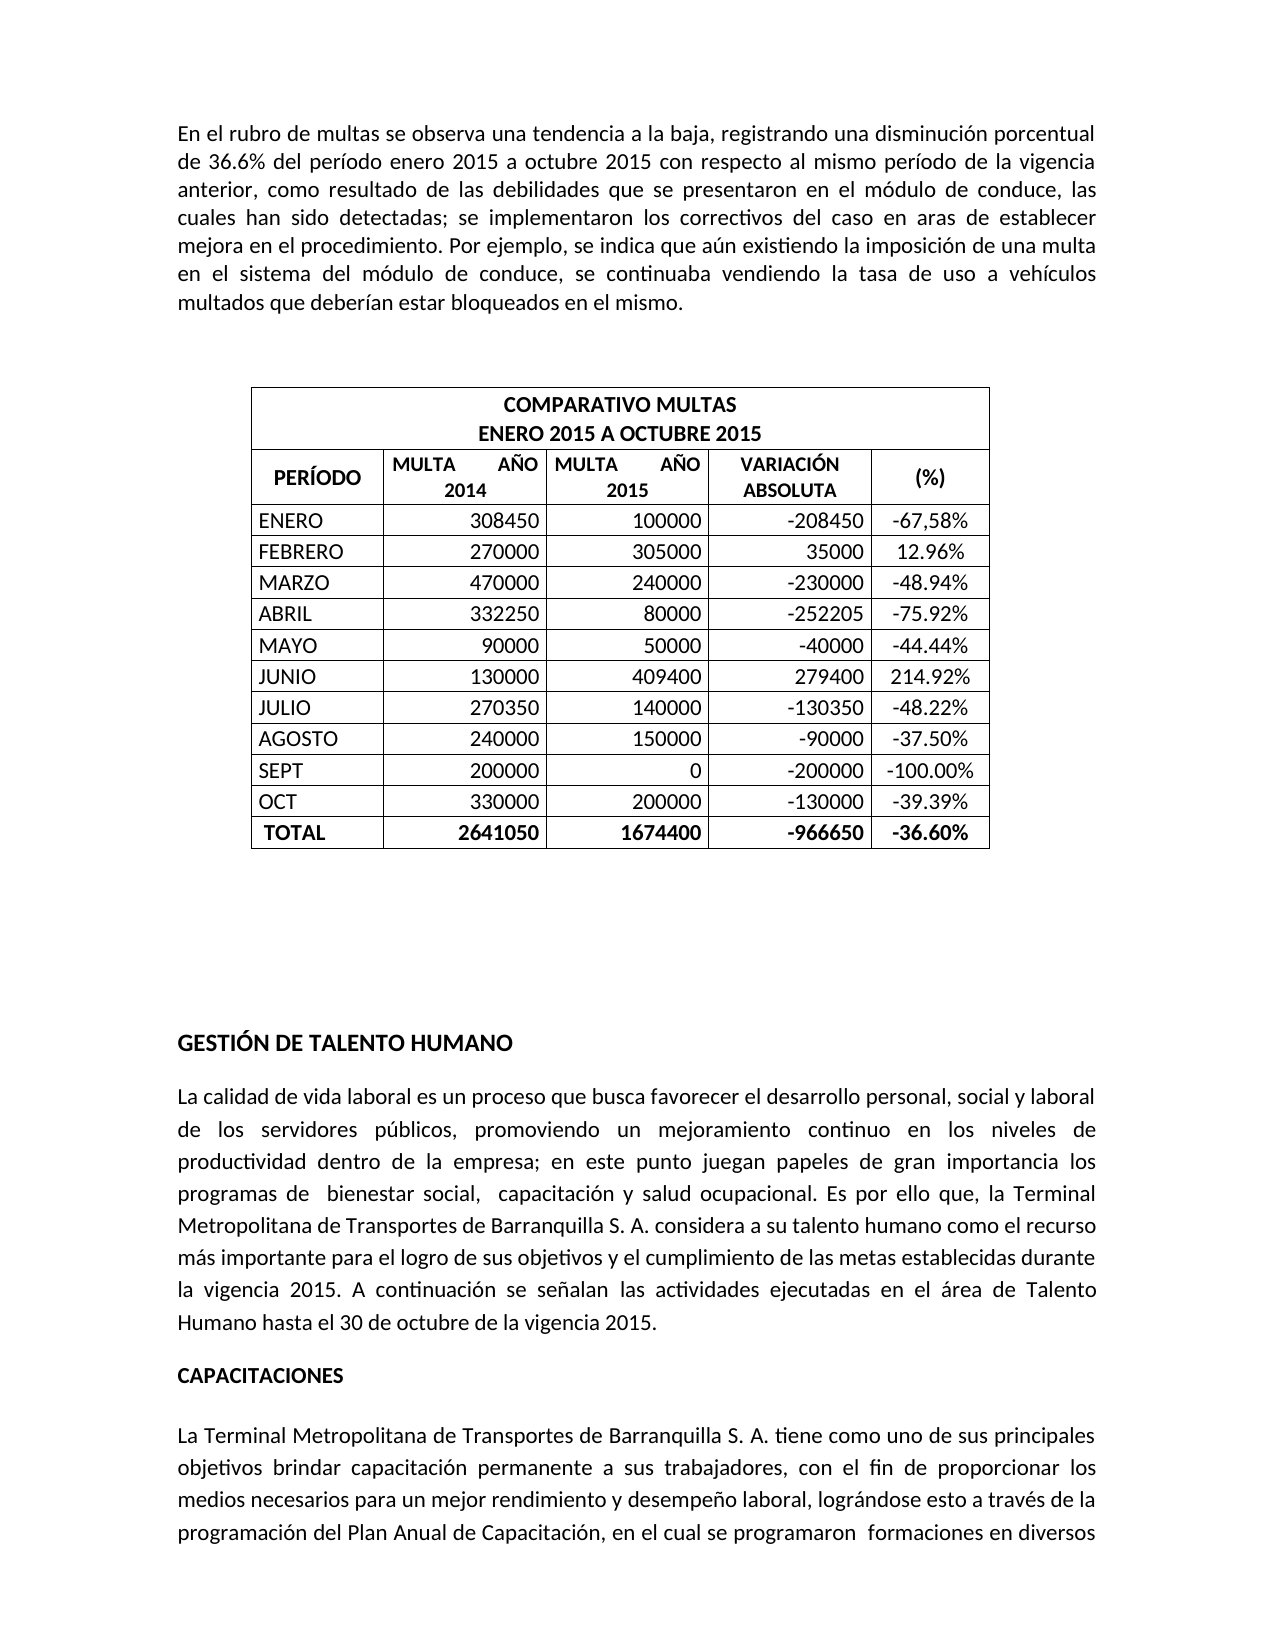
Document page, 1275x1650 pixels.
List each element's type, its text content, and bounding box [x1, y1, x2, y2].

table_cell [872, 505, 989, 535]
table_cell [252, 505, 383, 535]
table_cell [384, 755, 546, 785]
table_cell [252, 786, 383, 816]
text GESTIÓN DE TALENTO HUMANO [177, 1027, 1098, 1057]
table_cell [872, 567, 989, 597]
text En el rubro de multas se observa una tendencia a la baja, registrando una disminución porcentual de 36.6% del período enero 2015 a octubre 2015 con respecto al mismo período de la vigencia anterior, como resultado de las debilidades que se presentaron en el módulo de conduce, las cuales han sido detectadas; se implementaron los correctivos del caso en aras de establecer mejora en el procedimiento. Por ejemplo, se indica que aún existiendo la imposición de una multa en el sistema del módulo de conduce, se continuaba vendiendo la tasa de uso a vehículos multados que deberían estar bloqueados en el mismo. [177, 119, 1098, 316]
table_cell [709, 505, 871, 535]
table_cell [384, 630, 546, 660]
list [177, 1421, 1098, 1546]
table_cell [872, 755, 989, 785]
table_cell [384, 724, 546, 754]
text La calidad de vida laboral es un proceso que busca favorecer el desarrollo personal, social y laboral de los servidores públicos, promoviendo un mejoramiento continuo en los niveles de productividad dentro de la empresa; en este punto juegan papeles de gran importancia los programas de bienestar social, capacitación y salud ocupacional. Es por ello que, la Terminal Metropolitana de Transportes de Barranquilla S. A. considera a su talento humano como el recurso más importante para el logro de sus objetivos y el cumplimiento de las metas establecidas durante la vigencia 2015. A continuación se señalan las actividades ejecutadas en el área de Talento Humano hasta el 30 de octubre de la vigencia 2015. [177, 1082, 1098, 1336]
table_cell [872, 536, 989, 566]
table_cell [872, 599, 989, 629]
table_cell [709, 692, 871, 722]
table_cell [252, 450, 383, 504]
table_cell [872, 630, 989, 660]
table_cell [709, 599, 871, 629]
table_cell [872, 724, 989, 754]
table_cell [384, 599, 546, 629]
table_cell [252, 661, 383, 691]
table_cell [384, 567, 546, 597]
list CAPACITACIONES [177, 1361, 1098, 1389]
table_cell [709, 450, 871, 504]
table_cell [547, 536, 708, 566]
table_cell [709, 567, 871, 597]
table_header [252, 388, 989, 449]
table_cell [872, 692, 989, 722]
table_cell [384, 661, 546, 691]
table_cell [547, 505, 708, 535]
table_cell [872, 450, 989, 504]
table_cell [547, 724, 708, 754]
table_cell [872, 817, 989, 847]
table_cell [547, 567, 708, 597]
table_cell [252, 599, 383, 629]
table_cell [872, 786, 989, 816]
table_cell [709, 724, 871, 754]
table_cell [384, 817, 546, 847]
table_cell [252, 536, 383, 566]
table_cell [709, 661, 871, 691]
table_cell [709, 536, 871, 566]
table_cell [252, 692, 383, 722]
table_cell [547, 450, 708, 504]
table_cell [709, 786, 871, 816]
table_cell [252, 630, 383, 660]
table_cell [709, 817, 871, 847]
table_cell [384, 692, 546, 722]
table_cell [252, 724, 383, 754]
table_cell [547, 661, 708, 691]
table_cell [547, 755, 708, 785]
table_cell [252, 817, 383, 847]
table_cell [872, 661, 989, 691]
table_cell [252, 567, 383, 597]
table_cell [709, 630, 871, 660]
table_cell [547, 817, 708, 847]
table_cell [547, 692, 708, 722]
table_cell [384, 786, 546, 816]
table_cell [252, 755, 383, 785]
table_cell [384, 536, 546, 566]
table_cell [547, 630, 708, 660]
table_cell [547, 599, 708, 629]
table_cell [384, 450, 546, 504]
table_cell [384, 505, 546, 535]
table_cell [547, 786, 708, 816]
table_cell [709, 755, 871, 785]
